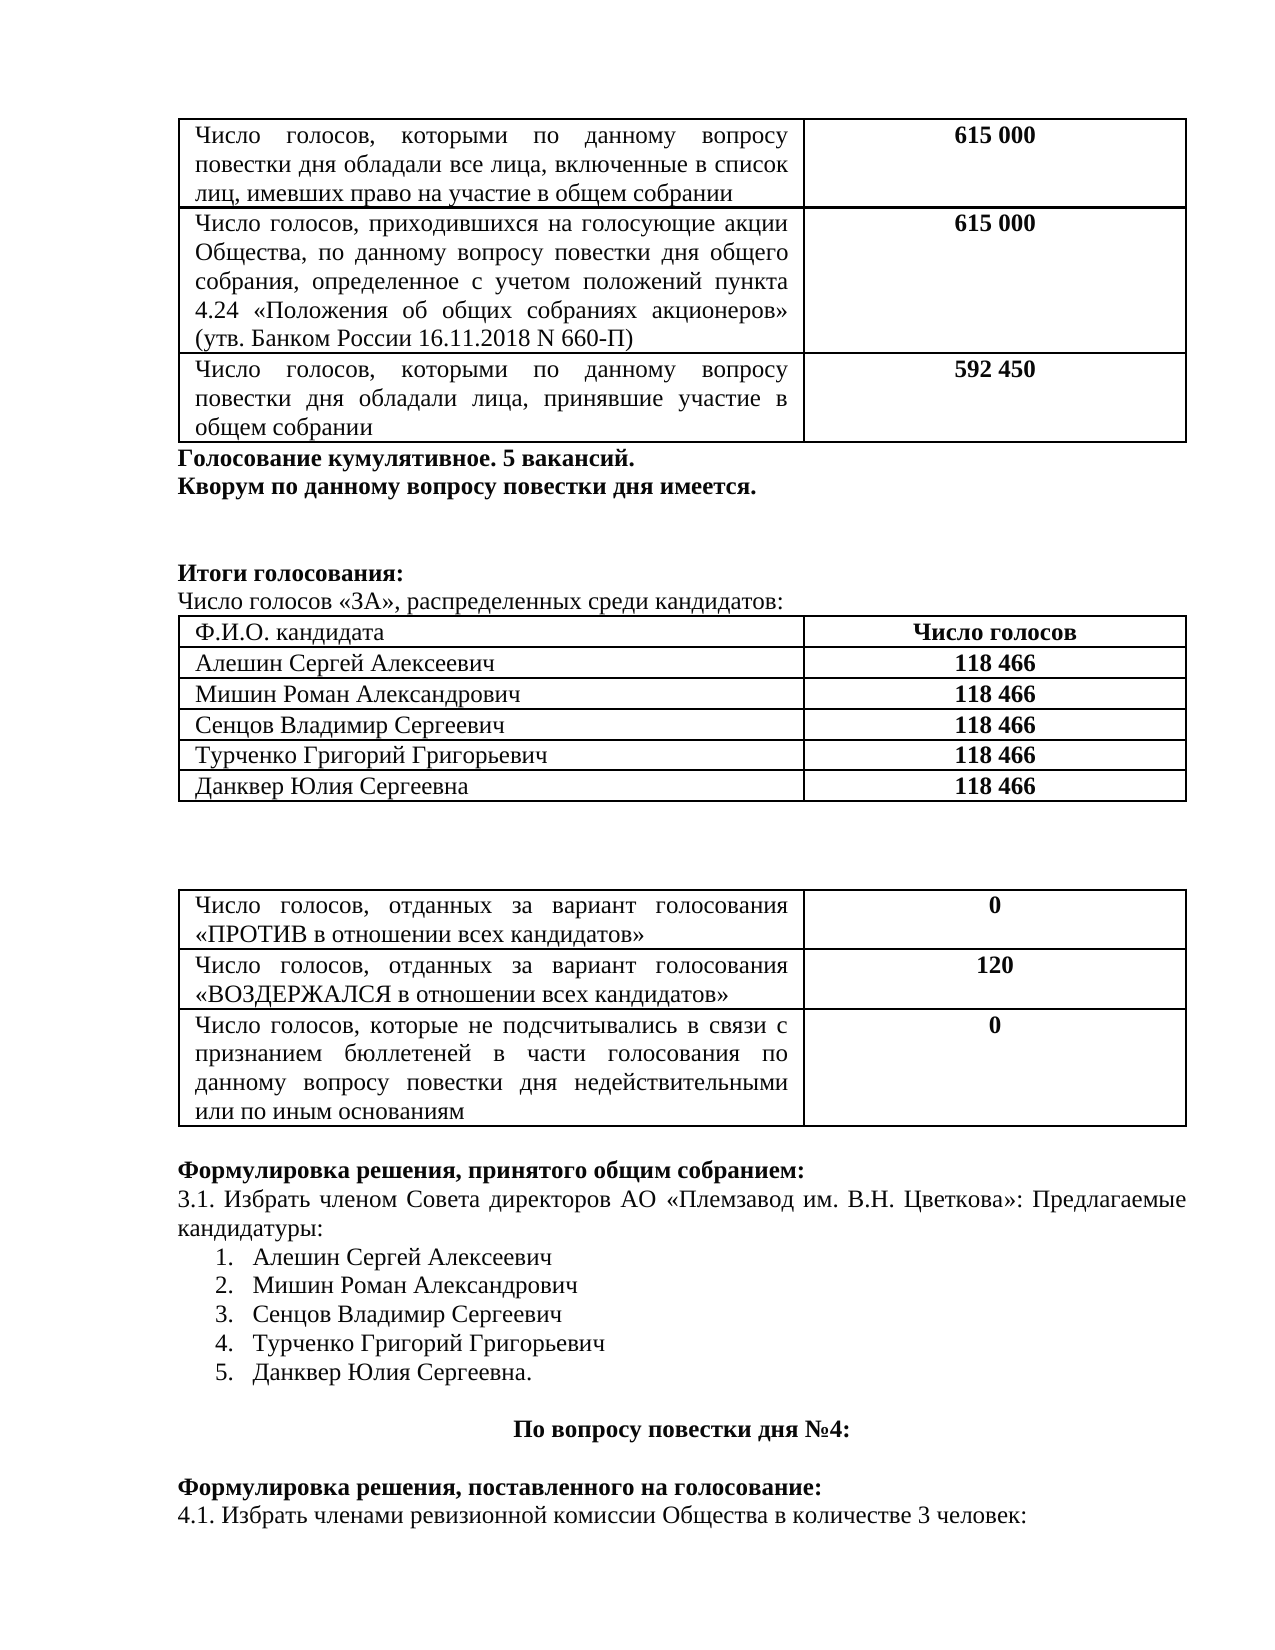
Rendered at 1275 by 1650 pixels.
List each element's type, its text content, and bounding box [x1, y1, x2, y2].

list Мишин Роман Александрович [215, 1271, 1186, 1299]
table_cell 615 000 [805, 209, 1185, 352]
list Алешин Сергей Алексеевич [215, 1242, 1186, 1271]
table_cell Алешин Сергей Алексеевич [180, 648, 803, 677]
table_cell 118 466 [805, 710, 1185, 738]
table_cell Сенцов Владимир Сергеевич [180, 710, 803, 738]
text Кворум по данному вопросу повестки дня имеется. [177, 471, 1186, 500]
table_cell Число голосов, которыми по данному вопросу повестки дня обладали лица, принявшие участие в общем собрании [180, 354, 803, 441]
text Формулировка решения, принятого общим собранием: [177, 1156, 1186, 1184]
text 3.1. Избрать членом Совета директоров АО «Племзавод им. В.Н. Цветкова»: Предлагаемые кандидатуры: [177, 1184, 1186, 1242]
table_cell 118 466 [805, 771, 1185, 800]
table_cell Число голосов, которые не подсчитывались в связи с признанием бюллетеней в части голосования по данному вопросу повестки дня недействительными или по иным основаниям [180, 1010, 803, 1125]
table_cell Число голосов, отданных за вариант голосования «ВОЗДЕРЖАЛСЯ в отношении всех кандидатов» [180, 950, 803, 1008]
text 4.1. Избрать членами ревизионной комиссии Общества в количестве 3 человек: [177, 1501, 1186, 1529]
table_header Число голосов [805, 617, 1185, 646]
list Данквер Юлия Сергеевна. [215, 1357, 1186, 1386]
table_cell Мишин Роман Александрович [180, 679, 803, 708]
table_cell Данквер Юлия Сергеевна [180, 771, 803, 800]
table_cell Турченко Григорий Григорьевич [180, 741, 803, 769]
list Турченко Григорий Григорьевич [215, 1328, 1186, 1357]
table_header Число голосов, которыми по данному вопросу повестки дня обладали все лица, включенные в список лиц, имевших право на участие в общем собрании [180, 120, 803, 206]
table_cell 118 466 [805, 648, 1185, 677]
table_cell 0 [805, 1010, 1185, 1125]
text По вопросу повестки дня №4: [177, 1414, 1186, 1443]
table_header Число голосов, отданных за вариант голосования «ПРОТИВ в отношении всех кандидатов» [180, 891, 803, 948]
list Сенцов Владимир Сергеевич [215, 1299, 1186, 1328]
text Итоги голосования: [177, 558, 1186, 586]
text Голосование кумулятивное. 5 вакансий. [177, 443, 1186, 471]
table_header Ф.И.О. кандидата [180, 617, 803, 646]
table_cell 118 466 [805, 741, 1185, 769]
table_header 0 [805, 891, 1185, 948]
table_cell 120 [805, 950, 1185, 1008]
text Число голосов «ЗА», распределенных среди кандидатов: [177, 586, 1186, 615]
table_cell 118 466 [805, 679, 1185, 708]
text Формулировка решения, поставленного на голосование: [177, 1472, 1186, 1501]
table_header 615 000 [805, 120, 1185, 206]
table_cell 592 450 [805, 354, 1185, 441]
table_cell Число голосов, приходившихся на голосующие акции Общества, по данному вопросу повестки дня общего собрания, определенное с учетом положений пункта 4.24 «Положения об общих собраниях акционеров» (утв. Банком России 16.11.2018 N 660-П) [180, 209, 803, 352]
